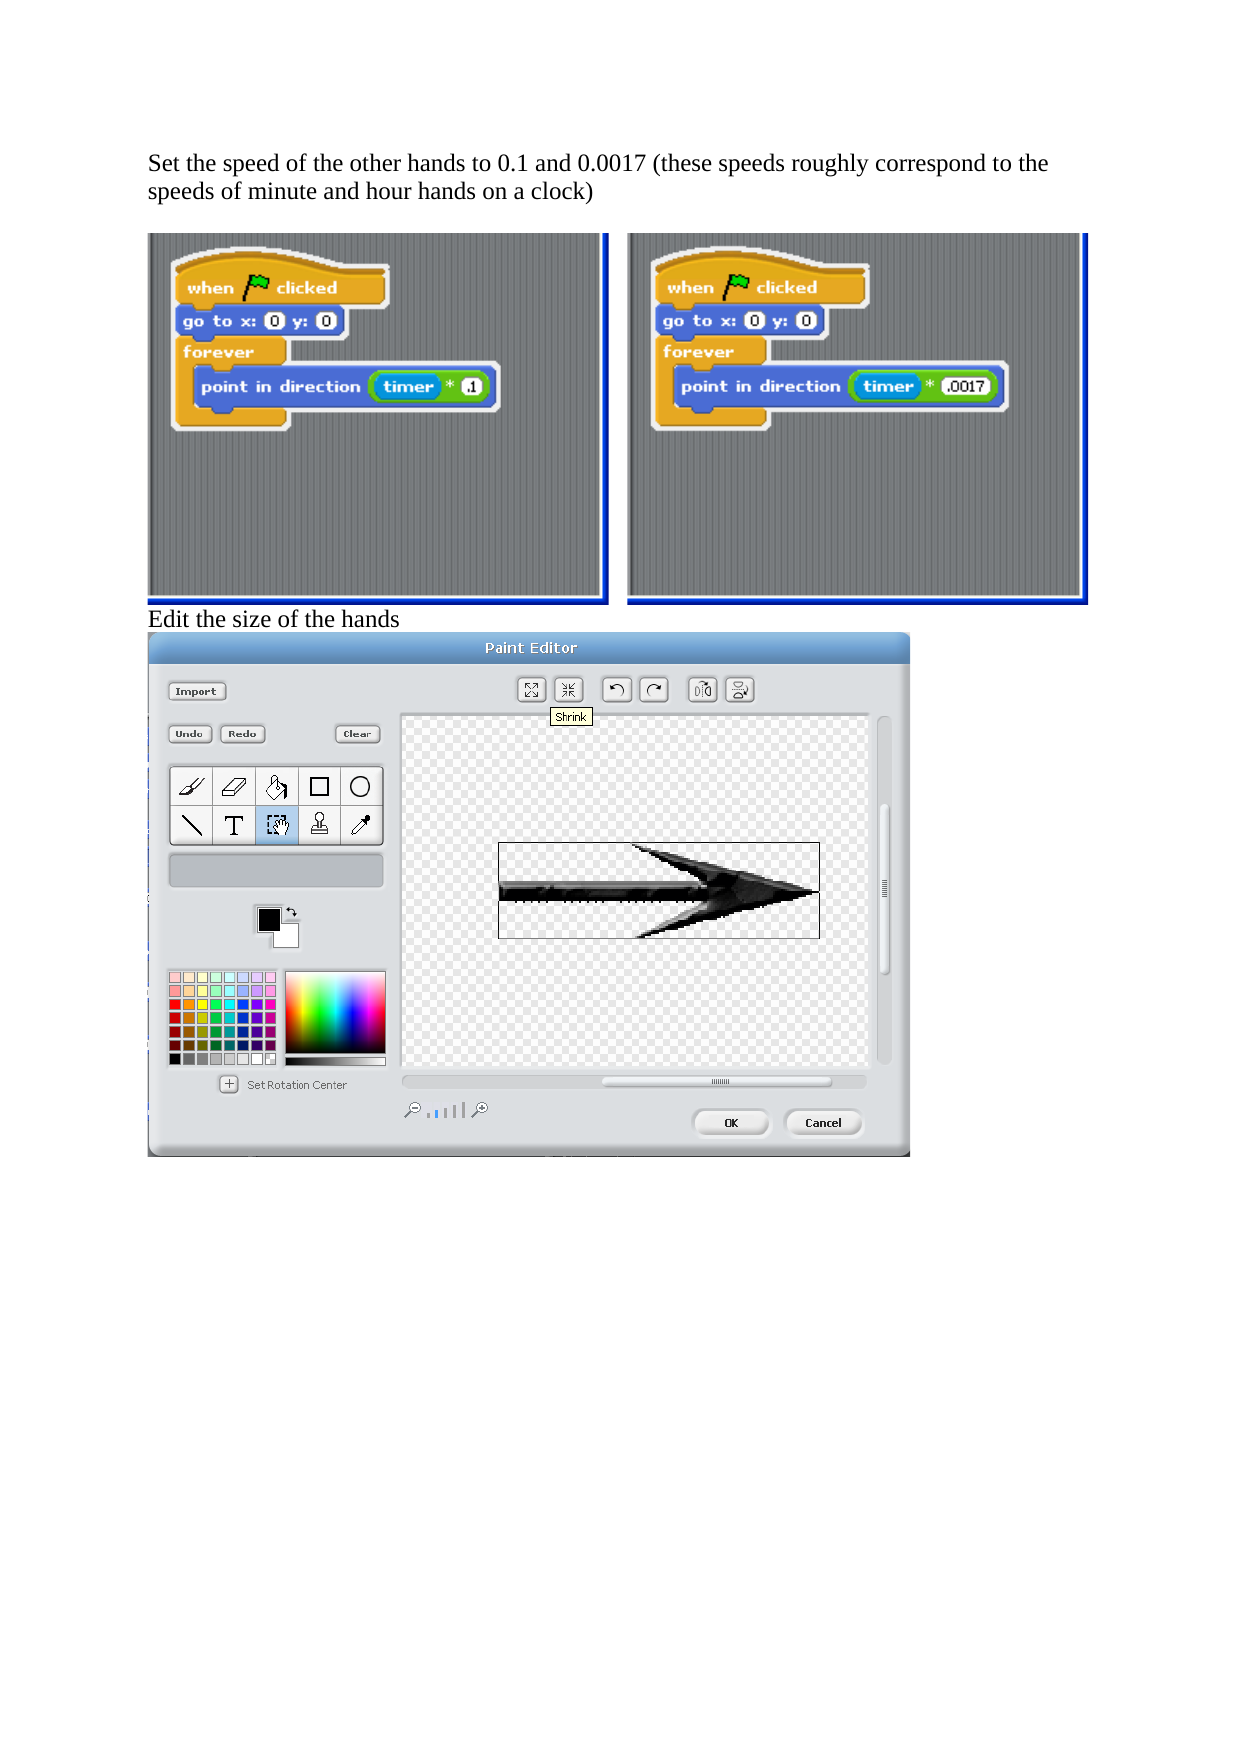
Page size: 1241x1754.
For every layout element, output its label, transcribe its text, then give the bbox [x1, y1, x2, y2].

picture [147, 233, 609, 605]
picture [147, 632, 910, 1157]
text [148, 148, 1093, 205]
text Edit the size of the hands [148, 604, 1093, 633]
picture [627, 233, 1089, 605]
